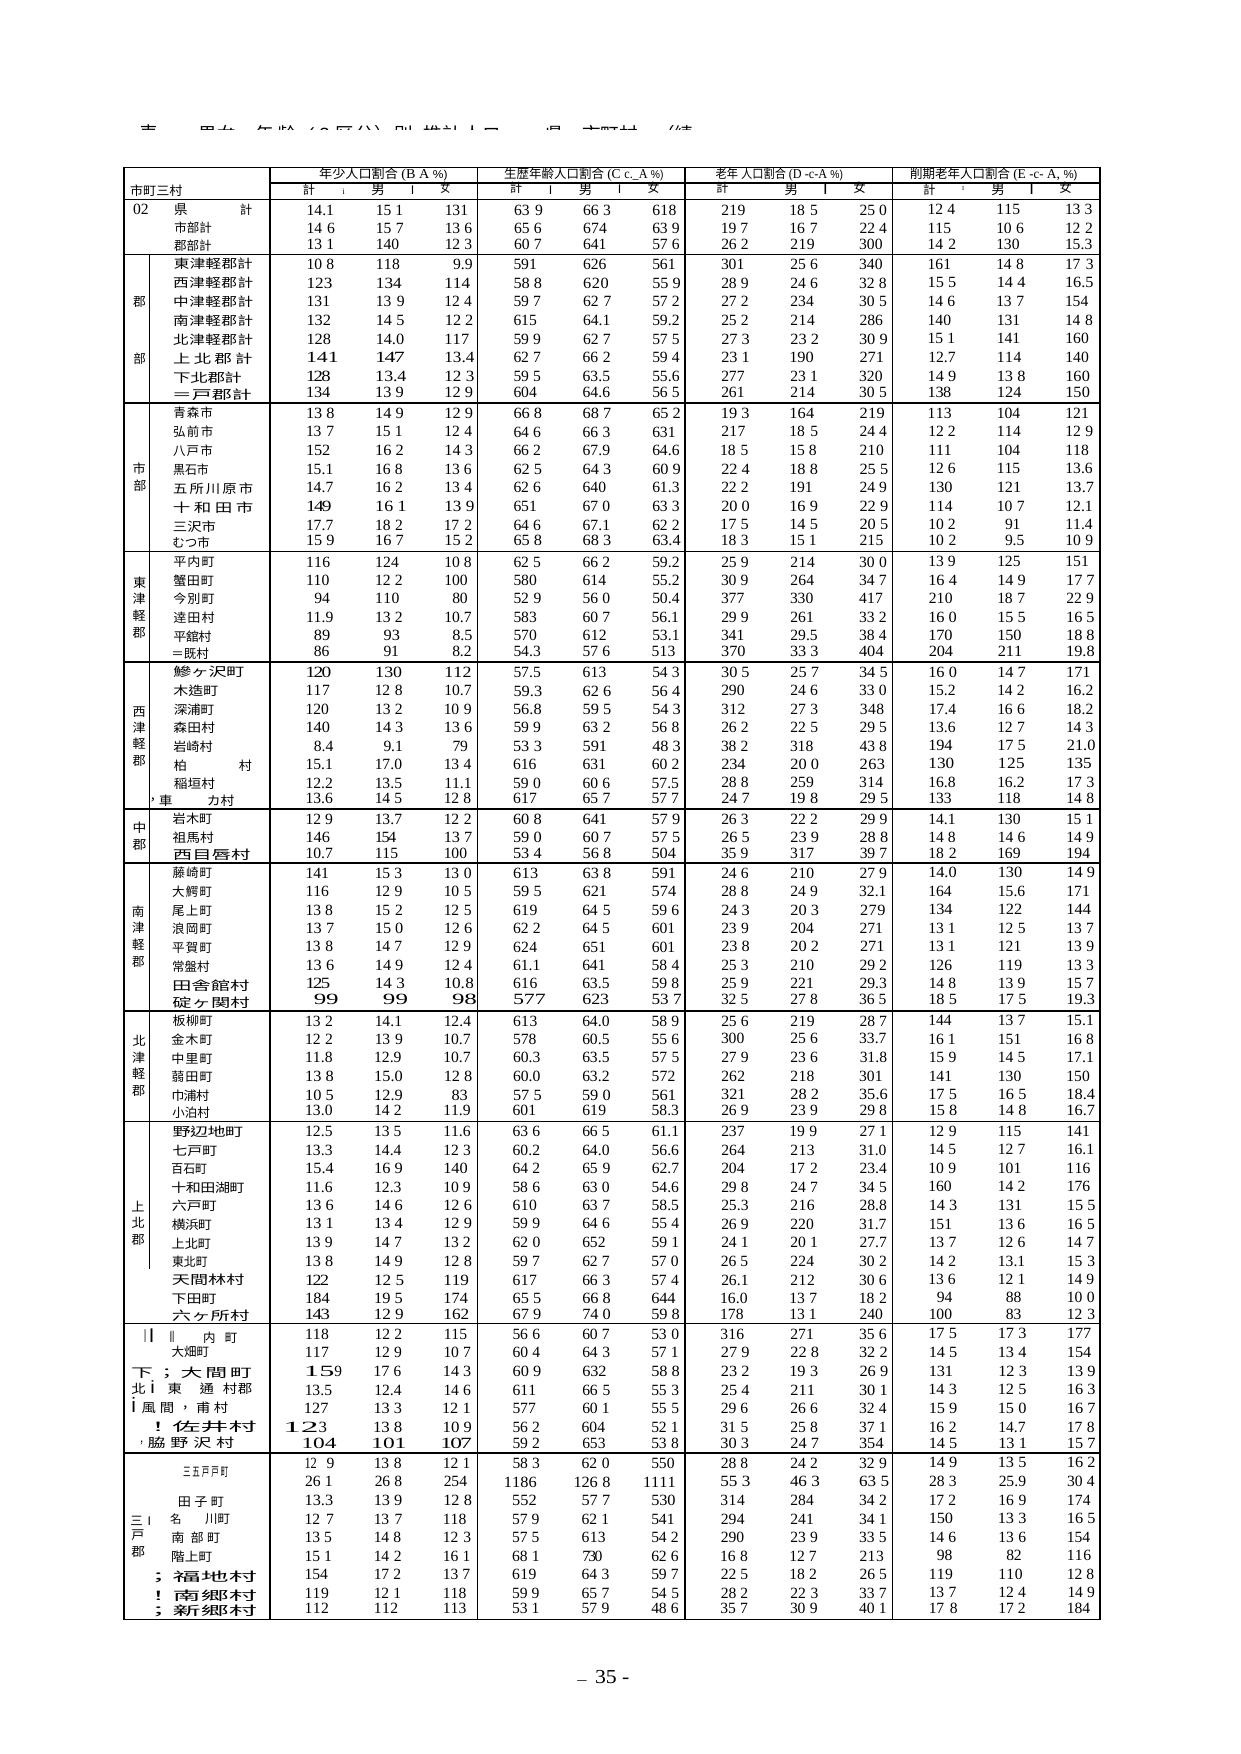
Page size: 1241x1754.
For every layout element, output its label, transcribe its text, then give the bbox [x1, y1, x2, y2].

table_cell 板柳町金木町中里町蒻田町巾浦村 小泊村 [150, 1012, 269, 1121]
table_cell 13 2 14.1 12.4 12 2 13 9 10.7 11.8 12.9 10.7 13 8 15.0 12 8 10 5 12.9 83 13.0 14 2 11.9 [271, 1012, 477, 1121]
table_cell 上北郡 [125, 1122, 149, 1269]
table_cell 平内町蟹田町今別町逹田村平舘村 ＝既村 [150, 552, 269, 661]
table_cell 計 男 I 女 [686, 184, 892, 199]
table_cell 591 626 561 58 8 620 55 9 59 7 62 7 57 2 615 64.1 59.2 59 9 62 7 57 5 62 7 66 2 59 4 59 5 63.5 55.6 604 64.6 56 5 [478, 255, 684, 402]
table_cell 三 五 戸 戸 町 田 子 町 三 I 名 川町 戸 南 部 町 郡 階上町 ；福地村 ！南郷村 ；新郷村 [125, 1454, 269, 1619]
table_cell 26 3 22 2 29 9 26 5 23 9 28 8 35 9 317 39 7 [686, 810, 892, 862]
table_cell 南津軽郡 [125, 864, 149, 1010]
table_cell 120 130 112 117 12 8 10.7 120 13 2 10 9 140 14 3 13 6 8.4 9.1 79 15.1 17.0 13 4 12.2 13.5 11.1 13.6 14 5 12 8 [271, 663, 477, 808]
text — 35 - [571, 1665, 635, 1688]
table_cell 56 6 60 7 53 0 60 4 64 3 57 1 60 9 632 58 8 611 66 5 55 3 577 60 1 55 5 56 2 604 52 1 59 2 653 53 8 [478, 1324, 684, 1452]
table_cell 28 8 24 2 32 9 55 3 46 3 63 5 314 284 34 2 294 241 34 1 290 23 9 33 5 16 8 12 7 213 22 5 18 2 26 5 28 2 22 3 33 7 35 7 30 9 40 1 [686, 1454, 892, 1619]
table_cell 30 5 25 7 34 5 290 24 6 33 0 312 27 3 348 26 2 22 5 29 5 38 2 318 43 8 234 20 0 263 28 8 259 314 24 7 19 8 29 5 [686, 663, 892, 808]
table_cell 60 8 641 57 9 59 0 60 7 57 5 53 4 56 8 504 [478, 810, 684, 862]
table_cell 613 63 8 591 59 5 621 574 619 64 5 59 6 62 2 64 5 601 624 651 601 61.1 641 58 4 616 63.5 59 8 577 623 53 7 [478, 864, 684, 1010]
table_cell 13 9 125 151 16 4 14 9 17 7 210 18 7 22 9 16 0 15 5 16 5 170 150 18 8 204 211 19.8 [893, 552, 1099, 661]
table_header 削期老年人口割合 (E -c- A, %) [893, 168, 1099, 182]
table_cell 12 9 13 8 12 1 26 1 26 8 254 13.3 13 9 12 8 12 7 13 7 118 13 5 14 8 12 3 15 1 14 2 16 1 154 17 2 13 7 119 12 1 118 112 112 113 [271, 1454, 477, 1619]
table_cell 113 104 121 12 2 114 12 9 111 104 118 12 6 115 13.6 130 121 13.7 114 10 7 12.1 10 2 91 11.4 10 2 9.5 10 9 [893, 404, 1099, 551]
table_cell 237 19 9 27 1 264 213 31.0 204 17 2 23.4 29 8 24 7 34 5 25.3 216 28.8 26 9 220 31.7 24 1 20 1 27.7 26 5 224 30 2 26.1 212 30 6 16.0 13 7 18 2 178 13 1 240 [686, 1122, 892, 1323]
table_cell 63 9 66 3 618 65 6 674 63 9 60 7 641 57 6 [478, 200, 684, 254]
table_cell 計 I 男 I 女 [478, 184, 684, 199]
table_header 市町三村 [125, 168, 269, 199]
table_cell 岩木町祖馬村 西目唇村 [150, 810, 269, 862]
table_cell 東津軽郡計西津軽郡計中津軽郡計南津軽郡計北津軽郡計上北郡計下北郡計 ＝戸郡計 [150, 255, 269, 402]
table_cell 鰺ヶ沢町木造町 深浦町森田村岩崎村 柏 村 稲垣村 車 カ村 [150, 663, 269, 808]
table_cell 西津軽郡 ， [125, 663, 149, 808]
table_cell 天間林村下田町 六ヶ所村 [125, 1269, 269, 1323]
table_cell 141 15 3 13 0 116 12 9 10 5 13 8 15 2 12 5 13 7 15 0 12 6 13 8 14 7 12 9 13 6 14 9 12 4 125 14 3 10.8 99 99 98 [271, 864, 477, 1010]
table_cell 144 13 7 15.1 16 1 151 16 8 15 9 14 5 17.1 141 130 150 17 5 16 5 18.4 15 8 14 8 16.7 [893, 1012, 1099, 1121]
table_cell 12 4 115 13 3 115 10 6 12 2 14 2 130 15.3 [893, 200, 1099, 254]
table_cell 14.1 130 15 1 14 8 14 6 14 9 18 2 169 194 [893, 810, 1099, 862]
table_cell 16 0 14 7 171 15.2 14 2 16.2 17.4 16 6 18.2 13.6 12 7 14 3 194 17 5 21.0 130 125 135 16.8 16.2 17 3 133 118 14 8 [893, 663, 1099, 808]
table_header 生歴年齢人口割合 (C c._A %) [478, 168, 684, 182]
table_cell 中郡 [125, 810, 149, 862]
table_cell 14.0 130 14 9 164 15.6 171 134 122 144 13 1 12 5 13 7 13 1 121 13 9 126 119 13 3 14 8 13 9 15 7 18 5 17 5 19.3 [893, 864, 1099, 1010]
table_cell 10 8 118 9.9 123 134 114 131 13 9 12 4 132 14 5 12 2 128 14.0 117 141 147 13.4 128 13.4 12 3 134 13 9 12 9 [271, 255, 477, 402]
table_cell 17 5 17 3 177 14 5 13 4 154 131 12 3 13 9 14 3 12 5 16 3 15 9 15 0 16 7 16 2 14.7 17 8 14 5 13 1 15 7 [893, 1324, 1099, 1452]
table_cell 郡 部 [125, 255, 149, 402]
table_cell 計 I 男 I 女 [893, 184, 1099, 199]
table_cell 野辺地町七戸町 百石町 十和田湖町六戸町 横浜町上北町 東北町 [150, 1122, 269, 1269]
table_cell 57.5 613 54 3 59.3 62 6 56 4 56.8 59 5 54 3 59 9 63 2 56 8 53 3 591 48 3 616 631 60 2 59 0 60 6 57.5 617 65 7 57 7 [478, 663, 684, 808]
table_cell 118 12 2 115 117 12 9 10 7 159 17 6 14 3 13.5 12.4 14 6 127 13 3 12 1 123 13 8 10 9 104 101 107 [271, 1324, 477, 1452]
table_cell 14.1 15 1 131 14 6 15 7 13 6 13 1 140 12 3 [271, 200, 477, 254]
table_cell 14 9 13 5 16 2 28 3 25.9 30 4 17 2 16 9 174 150 13 3 16 5 14 6 13 6 154 98 82 116 119 110 12 8 13 7 12 4 14 9 17 8 17 2 184 [893, 1454, 1099, 1619]
table_cell 12 9 13.7 12 2 146 154 13 7 10.7 115 100 [271, 810, 477, 862]
table_cell 161 14 8 17 3 15 5 14 4 16.5 14 6 13 7 154 140 131 14 8 15 1 141 160 12.7 114 140 14 9 13 8 160 138 124 150 [893, 255, 1099, 402]
table_cell 計 i 男 I 女 [271, 184, 477, 199]
table_cell 12 9 115 141 14 5 12 7 16.1 10 9 101 116 160 14 2 176 14 3 131 15 5 151 13 6 16 5 13 7 12 6 14 7 14 2 13.1 15 3 13 6 12 1 14 9 94 88 10 0 100 83 12 3 [893, 1122, 1099, 1323]
table_cell 613 64.0 58 9 578 60.5 55 6 60.3 63.5 57 5 60.0 63.2 572 57 5 59 0 561 601 619 58.3 [478, 1012, 684, 1121]
table_header 年少人口割合 (B A %) [271, 168, 477, 182]
table_cell 316 271 35 6 27 9 22 8 32 2 23 2 19 3 26 9 25 4 211 30 1 29 6 26 6 32 4 31 5 25 8 37 1 30 3 24 7 354 [686, 1324, 892, 1452]
table_cell 東津軽郡 [125, 552, 149, 661]
table_cell 02 県 計市部計 郡部計 [125, 200, 269, 254]
table_cell 13 8 14 9 12 9 13 7 15 1 12 4 152 16 2 14 3 15.1 16 8 13 6 14.7 16 2 13 4 149 16 1 13 9 17.7 18 2 17 2 15 9 16 7 15 2 [271, 404, 477, 551]
table_cell 58 3 62 0 550 1186 126 8 1111 552 57 7 530 57 9 62 1 541 57 5 613 54 2 68 1 730 62 6 619 64 3 59 7 59 9 65 7 54 5 53 1 57 9 48 6 [478, 1454, 684, 1619]
table_cell 66 8 68 7 65 2 64 6 66 3 631 66 2 67.9 64.6 62 5 64 3 60 9 62 6 640 61.3 651 67 0 63 3 64 6 67.1 62 2 65 8 68 3 63.4 [478, 404, 684, 551]
table_cell 市部 [125, 404, 149, 551]
table_cell 116 124 10 8 110 12 2 100 94 110 80 11.9 13 2 10.7 89 93 8.5 86 91 8.2 [271, 552, 477, 661]
table_cell 12.5 13 5 11.6 13.3 14.4 12 3 15.4 16 9 140 11.6 12.3 10 9 13 6 14 6 12 6 13 1 13 4 12 9 13 9 14 7 13 2 13 8 14 9 12 8 122 12 5 119 184 19 5 174 143 12 9 162 [271, 1122, 477, 1323]
table_cell 北津軽郡 [125, 1012, 149, 1121]
table_cell 63 6 66 5 61.1 60.2 64.0 56.6 64 2 65 9 62.7 58 6 63 0 54.6 610 63 7 58.5 59 9 64 6 55 4 62 0 652 59 1 59 7 62 7 57 0 617 66 3 57 4 65 5 66 8 644 67 9 74 0 59 8 [478, 1122, 684, 1323]
table_cell I I Ill 内 町大畑町 下；大間町北 i 東 通 村郡 i 風 間 ， 甫 村 ！佐井村 ， 脇 野 沢 村 [125, 1324, 269, 1452]
table_cell 301 25 6 340 28 9 24 6 32 8 27 2 234 30 5 25 2 214 286 27 3 23 2 30 9 23 1 190 271 277 23 1 320 261 214 30 5 [686, 255, 892, 402]
table_cell 25 9 214 30 0 30 9 264 34 7 377 330 417 29 9 261 33 2 341 29.5 38 4 370 33 3 404 [686, 552, 892, 661]
table_cell 藤崎町大鰐町尾上町浪岡町平賀町常盤村 田舎館村 碇ヶ関村 [150, 864, 269, 1010]
table_cell 25 6 219 28 7 300 25 6 33.7 27 9 23 6 31.8 262 218 301 321 28 2 35.6 26 9 23 9 29 8 [686, 1012, 892, 1121]
table_cell 青森市弘前市八戸市黒石市 五所川原市十和田市 三沢市 むつ市 [150, 404, 269, 551]
table_header 老年 人口割合 (D -c-A %) [686, 168, 892, 182]
table_cell 19 3 164 219 217 18 5 24 4 18 5 15 8 210 22 4 18 8 25 5 22 2 191 24 9 20 0 16 9 22 9 17 5 14 5 20 5 18 3 15 1 215 [686, 404, 892, 551]
table_cell 62 5 66 2 59.2 580 614 55.2 52 9 56 0 50.4 583 60 7 56.1 570 612 53.1 54.3 57 6 513 [478, 552, 684, 661]
table_cell 219 18 5 25 0 19 7 16 7 22 4 26 2 219 300 [686, 200, 892, 254]
table_cell 24 6 210 27 9 28 8 24 9 32.1 24 3 20 3 279 23 9 204 271 23 8 20 2 271 25 3 210 29 2 25 9 221 29.3 32 5 27 8 36 5 [686, 864, 892, 1010]
